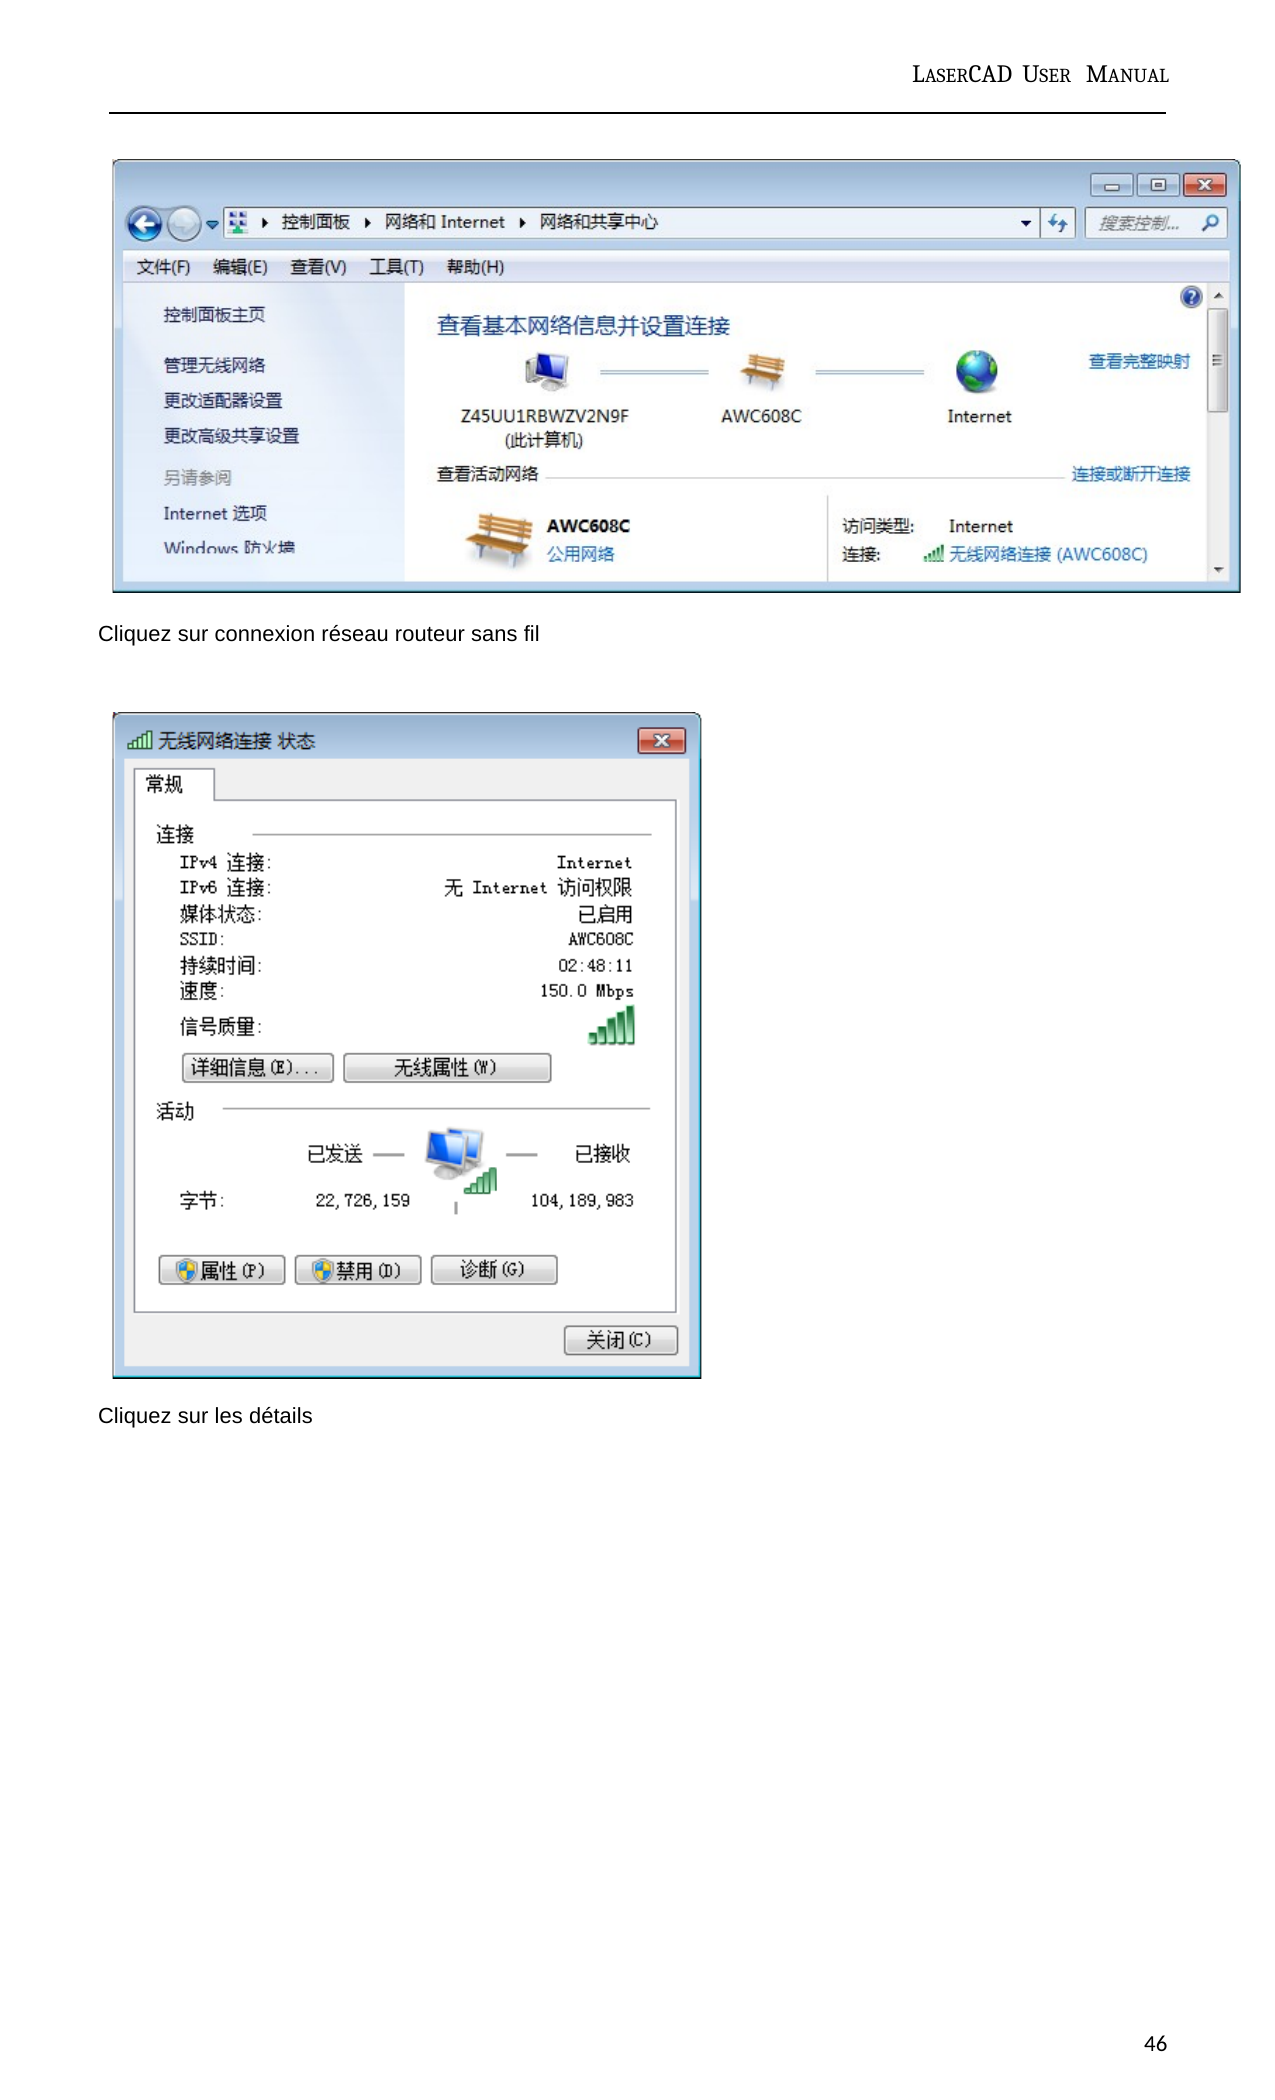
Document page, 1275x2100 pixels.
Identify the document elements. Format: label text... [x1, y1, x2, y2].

picture [112, 159, 1241, 593]
text Cliquez sur les détails [98, 1403, 1248, 1429]
text Cliquez sur connexion réseau routeur sans fil [98, 620, 1248, 646]
picture [112, 712, 702, 1379]
